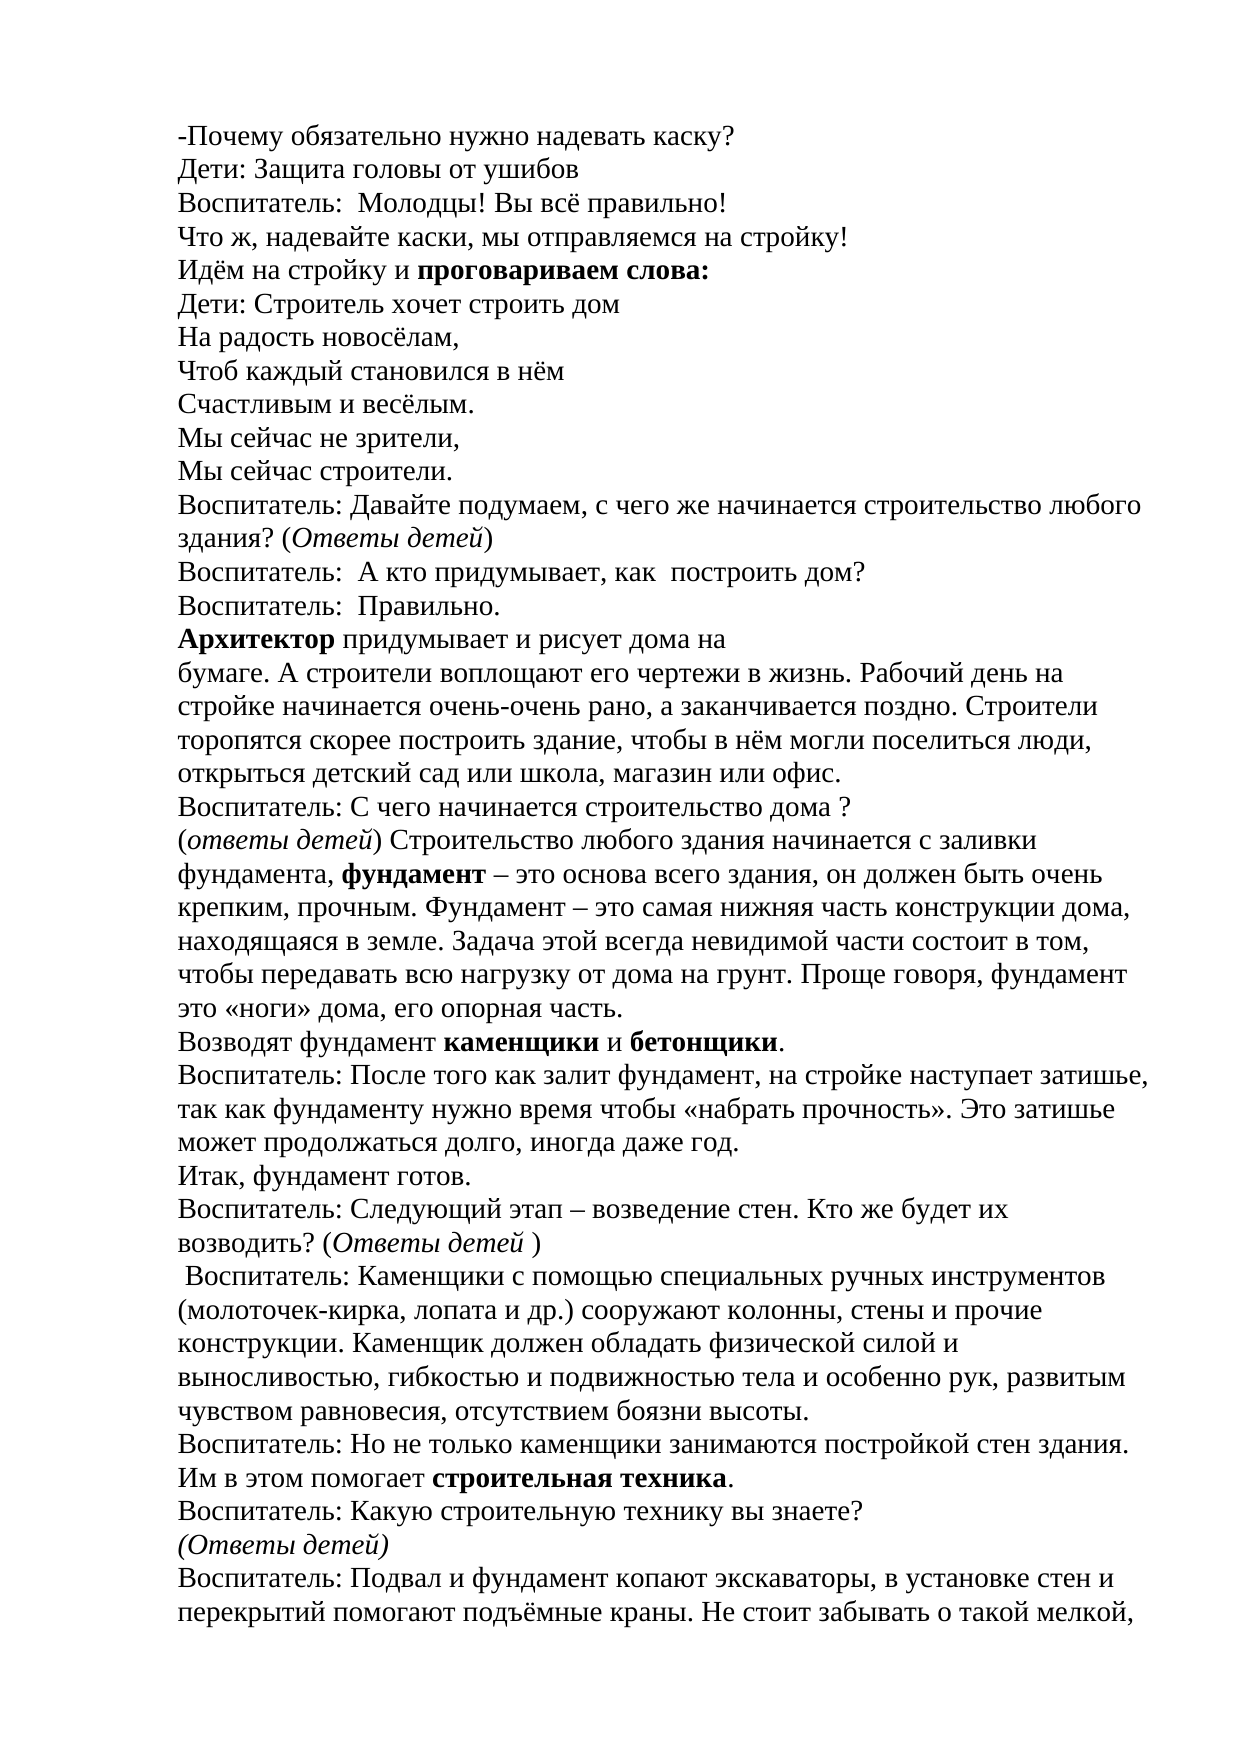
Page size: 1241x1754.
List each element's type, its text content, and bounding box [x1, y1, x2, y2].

text Счастливым и весёлым. [177, 386, 1152, 420]
text Архитектор придумывает и рисует дома на бумаге. А строители воплощают его чертежи в жизнь. Рабочий день на стройке начинается очень-очень рано, а заканчивается поздно. Строители торопятся скорее построить здание, чтобы в нём могли поселиться люди, открыться детский сад или школа, магазин или офис. Воспитатель: С чего начинается строительство дома ? (ответы детей) Строительство любого здания начинается с заливки фундамента, фундамент – это основа всего здания, он должен быть очень крепким, прочным. Фундамент – это самая нижняя часть конструкции дома, находящаяся в земле. Задача этой всегда невидимой части состоит в том, чтобы передавать всю нагрузку от дома на грунт. Проще говоря, фундамент это «ноги» дома, его опорная часть. Возводят фундамент каменщики и бетонщики. [177, 621, 1152, 1057]
text Воспитатель: Давайте подумаем, с чего же начинается строительство любого здания? (Ответы детей) Воспитатель: А кто придумывает, как построить дом? Воспитатель: Правильно. [177, 487, 1152, 621]
text Воспитатель: Следующий этап – возведение стен. Кто же будет их возводить? (Ответы детей ) Воспитатель: Каменщики с помощью специальных ручных инструментов (молоточек-кирка, лопата и др.) сооружают колонны, стены и прочие конструкции. Каменщик должен обладать физической силой и выносливостью, гибкостью и подвижностью тела и особенно рук, развитым чувством равновесия, отсутствием боязни высоты. Воспитатель: Но не только каменщики занимаются постройкой стен здания. Им в этом помогает строительная техника. [177, 1191, 1152, 1493]
text Воспитатель: После того как залит фундамент, на стройке наступает затишье, так как фундаменту нужно время чтобы «набрать прочность». Это затишье может продолжаться долго, иногда даже год. Итак, фундамент готов. [177, 1057, 1152, 1191]
text -Почему обязательно нужно надевать каску? [177, 118, 1152, 152]
text Мы сейчас не зрители, [177, 420, 1152, 453]
text Воспитатель: Какую строительную технику вы знаете? [177, 1493, 1152, 1527]
text Воспитатель: Молодцы! Вы всё правильно! [177, 185, 1152, 219]
text Дети: Строитель хочет строить дом [177, 286, 1152, 319]
text Мы сейчас строители. [177, 453, 1152, 487]
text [177, 1527, 1152, 1627]
text На радость новосёлам, [177, 319, 1152, 353]
text Что ж, надевайте каски, мы отправляемся на стройку! [177, 219, 1152, 252]
text Чтоб каждый становился в нём [177, 353, 1152, 386]
text Дети: Защита головы от ушибов [177, 152, 1152, 185]
text Идём на стройку и проговариваем слова: [177, 252, 1152, 286]
